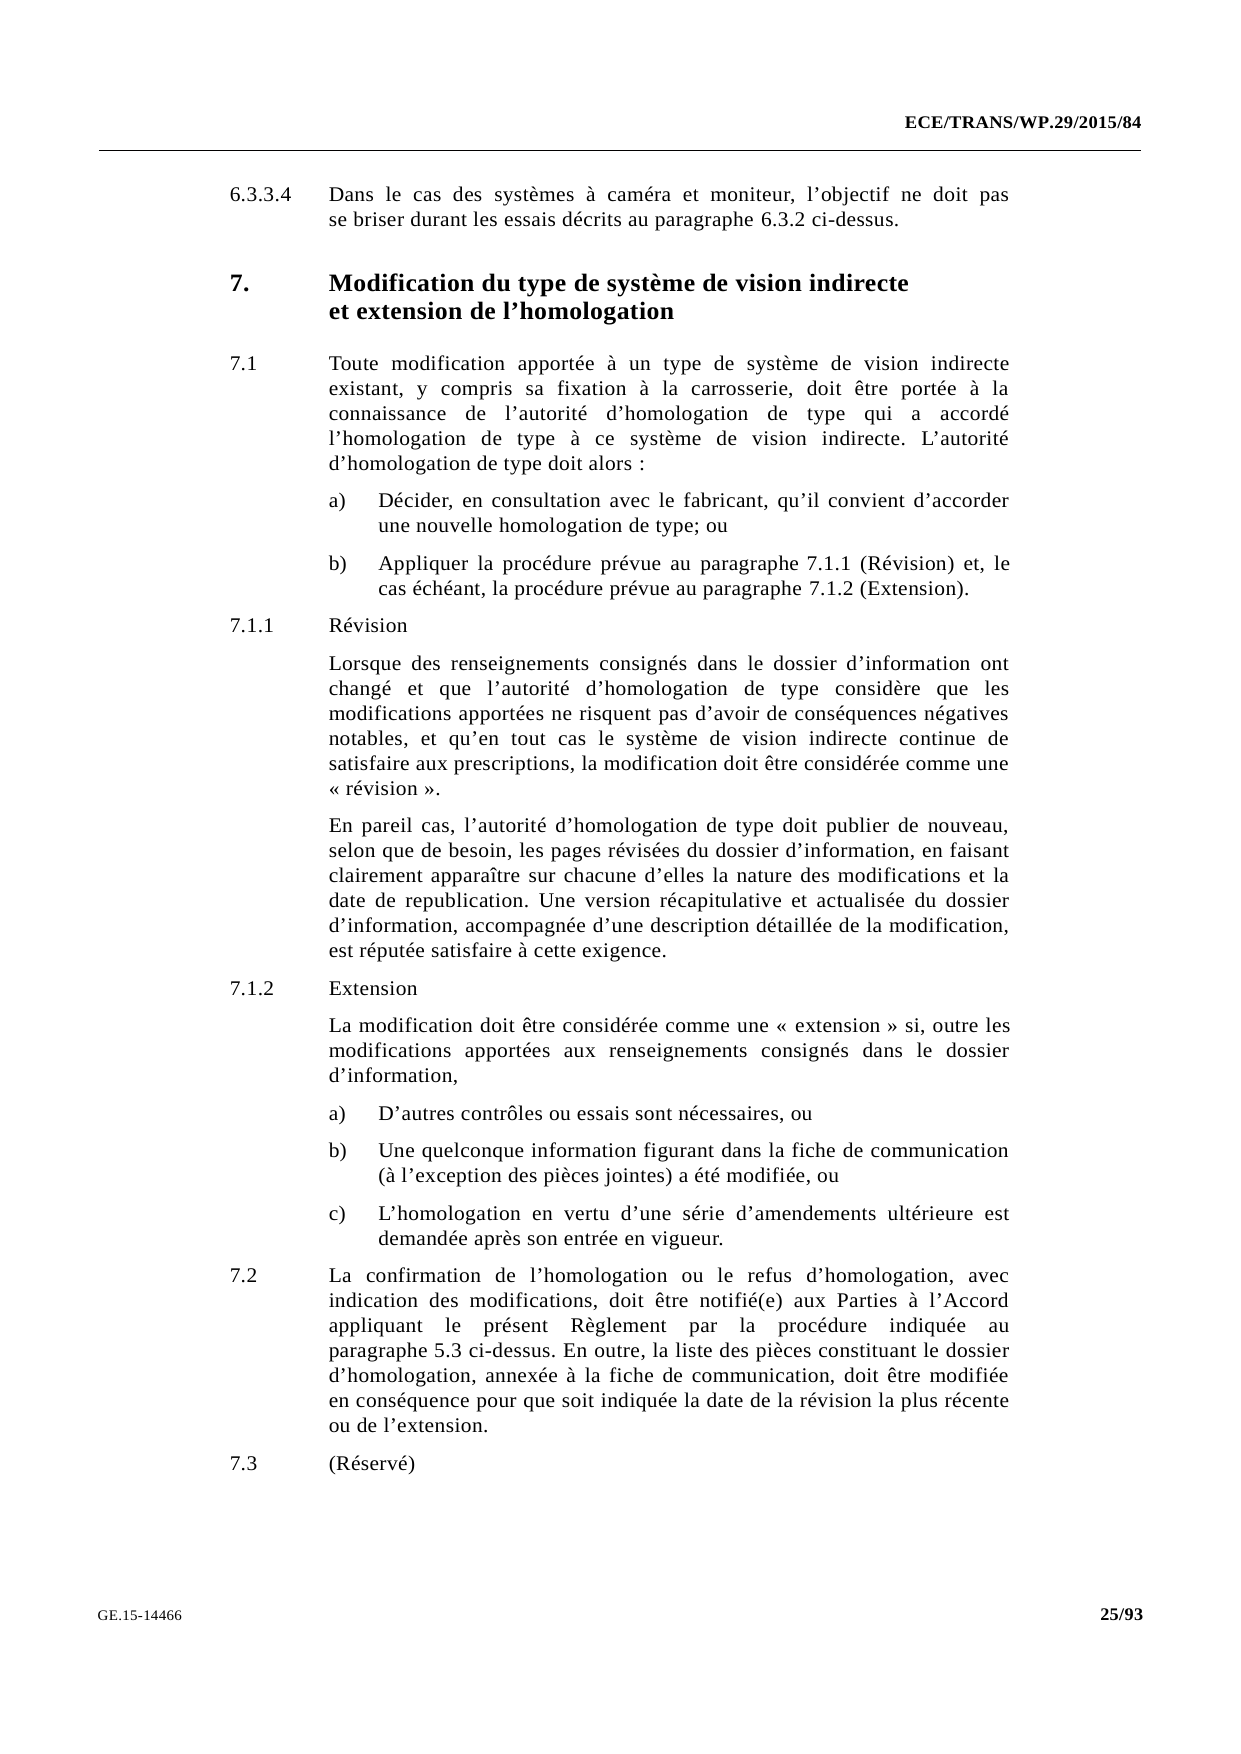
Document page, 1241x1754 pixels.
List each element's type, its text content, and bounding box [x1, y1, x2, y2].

text En pareil cas, l’autorité d’homologation de type doit publier de nouveau, selon que de besoin, les pages révisées du dossier d’information, en faisant clairement apparaître sur chacune d’elles la nature des modifications et la date de republication. Une version récapitulative et actualisée du dossier d’information, accompagnée d’une description détaillée de la modification, est réputée satisfaire à cette exigence. [229, 813, 1011, 963]
text 7.1 Toute modification apportée à un type de système de vision indirecte existant, y compris sa fixation à la carrosserie, doit être portée à la connaissance de l’autorité d’homologation de type qui a accordé l’homologation de type à ce système de vision indirecte. L’autorité d’homologation de type doit alors : [229, 350, 1011, 475]
text 6.3.3.4 Dans le cas des systèmes à caméra et moniteur, l’objectif ne doit pas se briser durant les essais décrits au paragraphe 6.3.2 ci-dessus. [229, 181, 1011, 231]
text 7.2 La confirmation de l’homologation ou le refus d’homologation, avec indication des modifications, doit être notifié(e) aux Parties à l’Accord appliquant le présent Règlement par la procédure indiquée au paragraphe 5.3 ci-dessus. En outre, la liste des pièces constituant le dossier d’homologation, annexée à la fiche de communication, doit être modifiée en conséquence pour que soit indiquée la date de la révision la plus récente ou de l’extension. [229, 1263, 1011, 1438]
text 7.1.2 Extension [229, 975, 1011, 1000]
text a) Décider, en consultation avec le fabricant, qu’il convient d’accorder une nouvelle homologation de type; ou [229, 488, 1011, 538]
text Lorsque des renseignements consignés dans le dossier d’information ont changé et que l’autorité d’homologation de type considère que les modifications apportées ne risquent pas d’avoir de conséquences négatives notables, et qu’en tout cas le système de vision indirecte continue de satisfaire aux prescriptions, la modification doit être considérée comme une « révision ». [229, 650, 1011, 800]
text 7.1.1 Révision [229, 613, 1011, 638]
text a) D’autres contrôles ou essais sont nécessaires, ou [229, 1100, 1011, 1125]
text b) Appliquer la procédure prévue au paragraphe 7.1.1 (Révision) et, le cas échéant, la procédure prévue au paragraphe 7.1.2 (Extension). [229, 550, 1011, 600]
text b) Une quelconque information figurant dans la fiche de communication (à l’exception des pièces jointes) a été modifiée, ou [229, 1138, 1011, 1188]
text 7. Modification du type de système de vision indirecte et extension de l’homologation [97, 269, 1011, 325]
text c) L’homologation en vertu d’une série d’amendements ultérieure est demandée après son entrée en vigueur. [229, 1200, 1011, 1250]
text La modification doit être considérée comme une « extension » si, outre les modifications apportées aux renseignements consignés dans le dossier d’information, [229, 1013, 1011, 1088]
text 7.3 (Réservé) [229, 1450, 1011, 1475]
